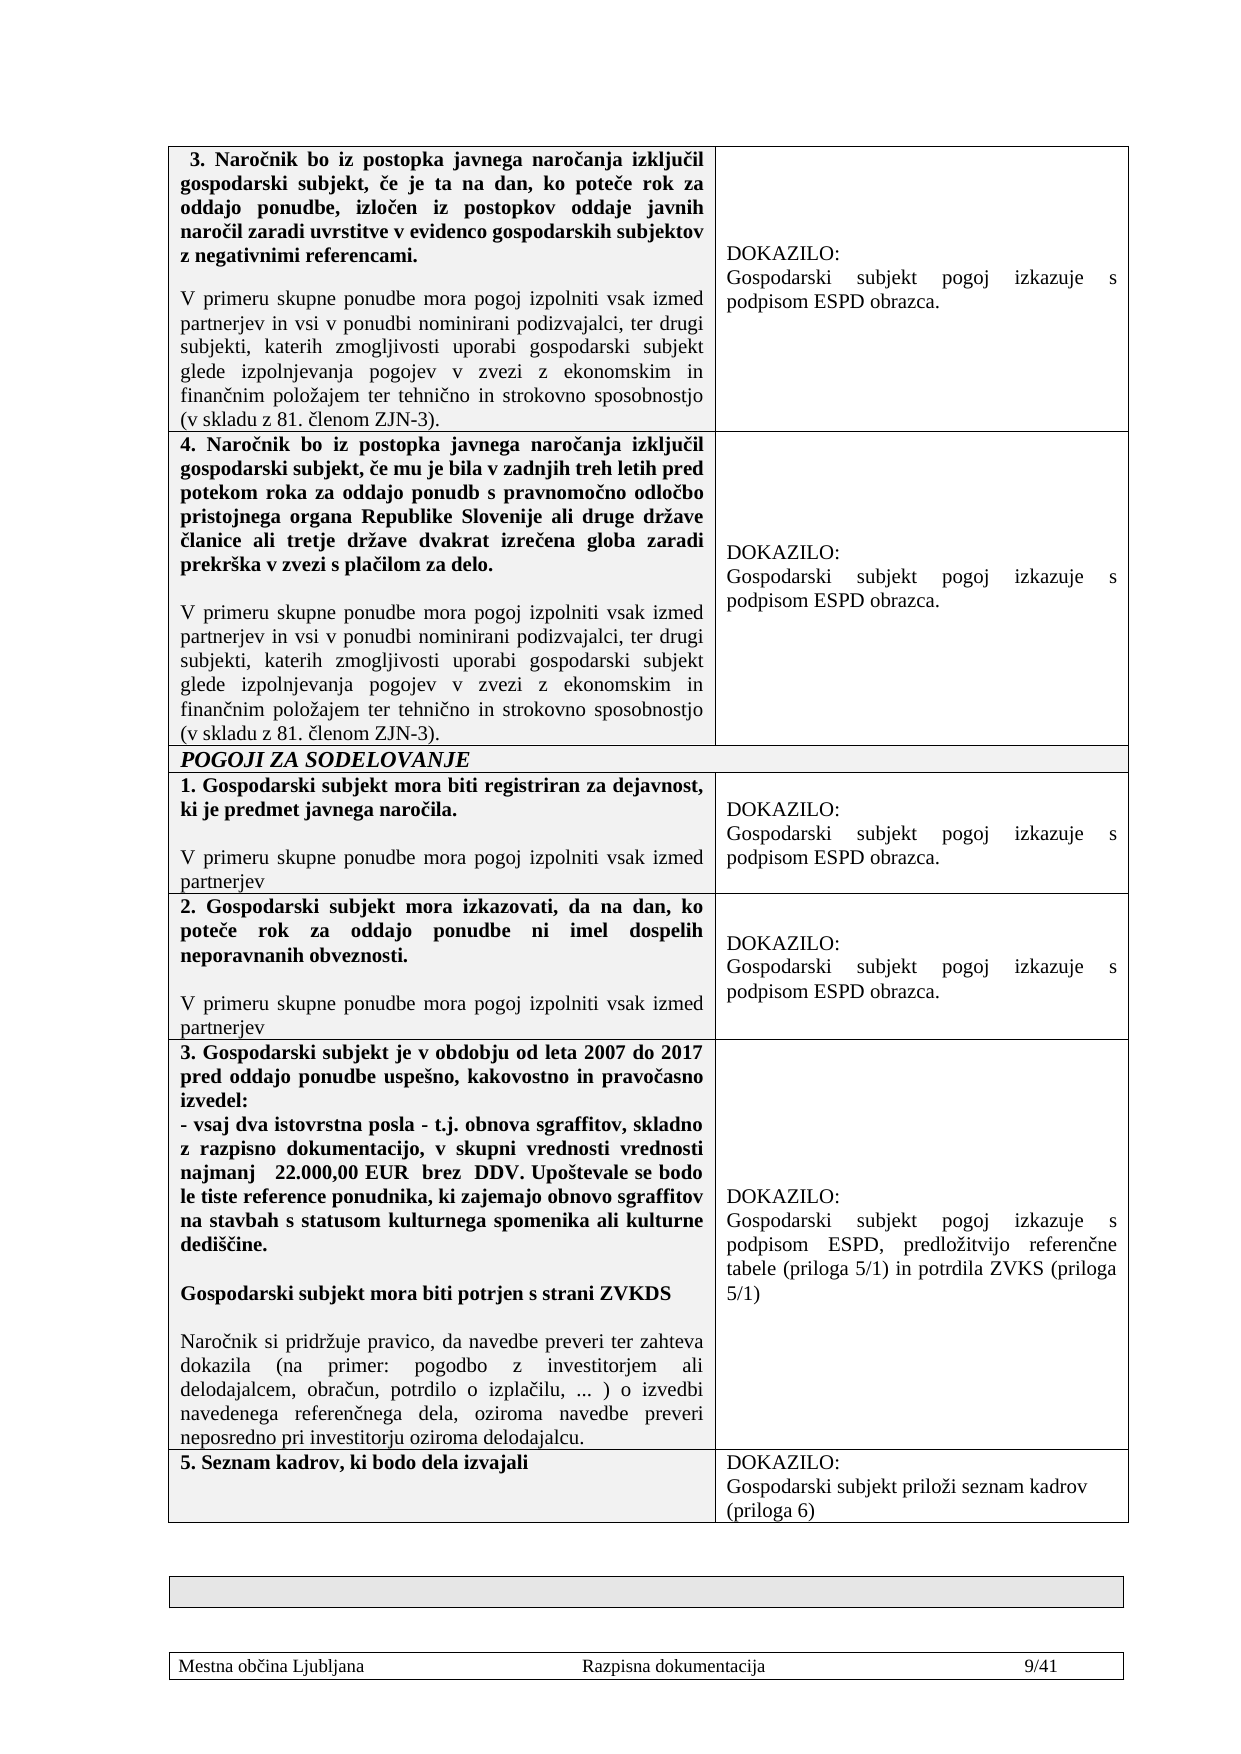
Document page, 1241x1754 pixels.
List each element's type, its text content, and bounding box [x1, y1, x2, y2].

table_cell DOKAZILO: Gospodarski subjekt priloži seznam kadrov (priloga 6) [716, 1450, 1128, 1522]
table_cell DOKAZILO: Gospodarski subjekt pogoj izkazuje s podpisom ESPD, predložitvijo referenčne tabele (priloga 5/1) in potrdila ZVKS (priloga 5/1) [716, 1040, 1128, 1449]
table_cell POGOJI ZA SODELOVANJE [169, 746, 1128, 772]
table_cell 5. Seznam kadrov, ki bodo dela izvajali [169, 1450, 715, 1522]
table_cell 1. Gospodarski subjekt mora biti registriran za dejavnost, ki je predmet javnega naročila. V primeru skupne ponudbe mora pogoj izpolniti vsak izmed partnerjev [169, 773, 715, 893]
table_cell 4. Naročnik bo iz postopka javnega naročanja izključil gospodarski subjekt, če mu je bila v zadnjih treh letih pred potekom roka za oddajo ponudb s pravnomočno odločbo pristojnega organa Republike Slovenije ali druge države članice ali tretje države dvakrat izrečena globa zaradi prekrška v zvezi s plačilom za delo. V primeru skupne ponudbe mora pogoj izpolniti vsak izmed partnerjev in vsi v ponudbi nominirani podizvajalci, ter drugi subjekti, katerih zmogljivosti uporabi gospodarski subjekt glede izpolnjevanja pogojev v zvezi z ekonomskim in finančnim položajem ter tehnično in strokovno sposobnostjo (v skladu z 81. členom ZJN-3). [169, 432, 715, 744]
table_cell 3. Gospodarski subjekt je v obdobju od leta 2007 do 2017 pred oddajo ponudbe uspešno, kakovostno in pravočasno izvedel: - vsaj dva istovrstna posla - t.j. obnova sgraffitov, skladno z razpisno dokumentacijo, v skupni vrednosti vrednosti najmanj 22.000,00 EUR brez DDV. Upoštevale se bodo le tiste reference ponudnika, ki zajemajo obnovo sgraffitov na stavbah s statusom kulturnega spomenika ali kulturne dediščine. Gospodarski subjekt mora biti potrjen s strani ZVKDS Naročnik si pridržuje pravico, da navedbe preveri ter zahteva dokazila (na primer: pogodbo z investitorjem ali delodajalcem, obračun, potrdilo o izplačilu, ... ) o izvedbi navedenega referenčnega dela, oziroma navedbe preveri neposredno pri investitorju oziroma delodajalcu. [169, 1040, 715, 1449]
table_cell 3. Naročnik bo iz postopka javnega naročanja izključil gospodarski subjekt, če je ta na dan, ko poteče rok za oddajo ponudbe, izločen iz postopkov oddaje javnih naročil zaradi uvrstitve v evidenco gospodarskih subjektov z negativnimi referencami. V primeru skupne ponudbe mora pogoj izpolniti vsak izmed partnerjev in vsi v ponudbi nominirani podizvajalci, ter drugi subjekti, katerih zmogljivosti uporabi gospodarski subjekt glede izpolnjevanja pogojev v zvezi z ekonomskim in finančnim položajem ter tehnično in strokovno sposobnostjo (v skladu z 81. členom ZJN-3). [169, 147, 715, 431]
table_cell DOKAZILO: Gospodarski subjekt pogoj izkazuje s podpisom ESPD obrazca. [716, 894, 1128, 1039]
table_cell DOKAZILO: Gospodarski subjekt pogoj izkazuje s podpisom ESPD obrazca. [716, 773, 1128, 893]
table_cell DOKAZILO: Gospodarski subjekt pogoj izkazuje s podpisom ESPD obrazca. [716, 432, 1128, 744]
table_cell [716, 147, 1128, 431]
table_cell 2. Gospodarski subjekt mora izkazovati, da na dan, ko poteče rok za oddajo ponudbe ni imel dospelih neporavnanih obveznosti. V primeru skupne ponudbe mora pogoj izpolniti vsak izmed partnerjev [169, 894, 715, 1039]
